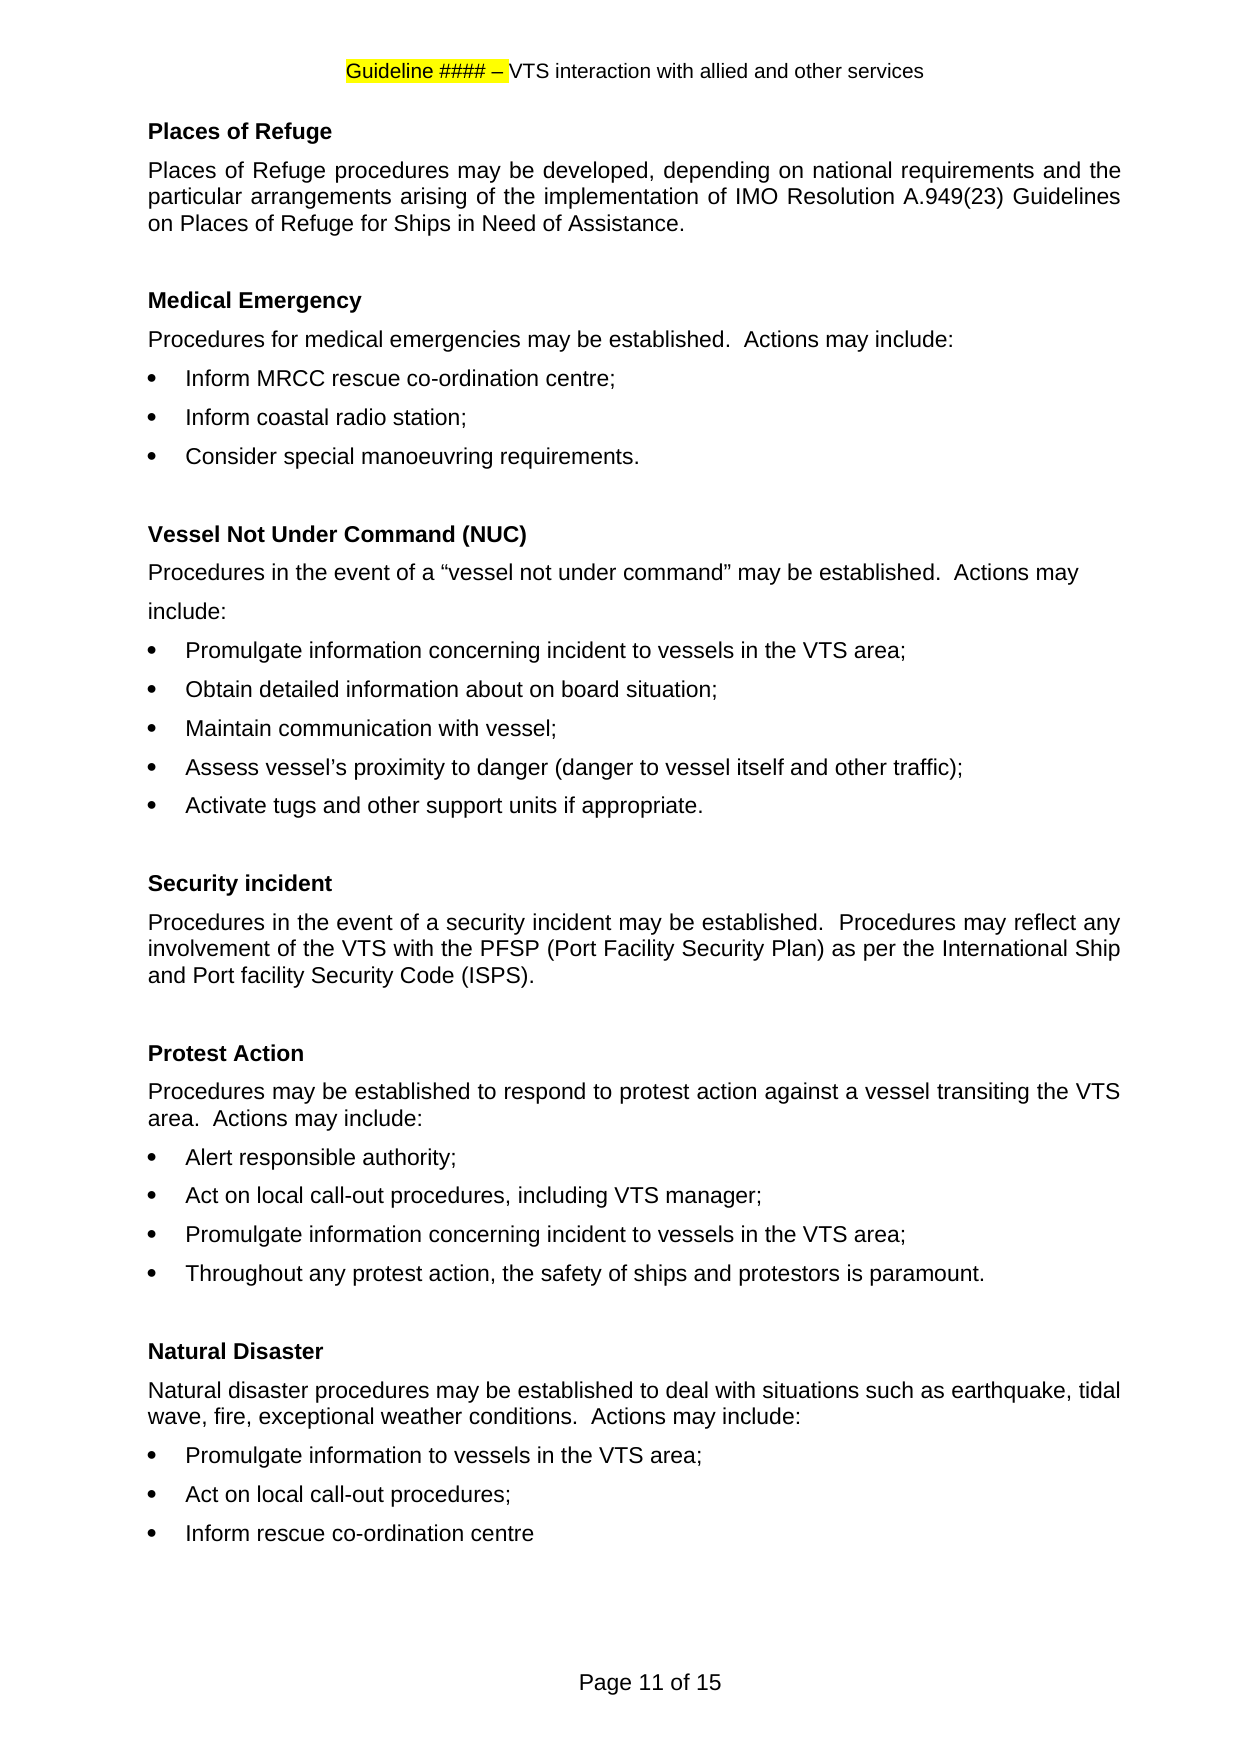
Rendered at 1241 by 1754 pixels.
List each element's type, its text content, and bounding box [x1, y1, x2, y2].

list Inform coastal radio station; [148, 404, 1122, 430]
text Procedures may be established to respond to protest action against a vessel transiting the VTS area. Actions may include: [148, 1078, 1122, 1131]
text Vessel Not Under Command (NUC) [148, 521, 1122, 547]
list Inform rescue co-ordination centre [148, 1519, 1122, 1546]
text Security incident [148, 870, 1122, 897]
text Places of Refuge procedures may be developed, depending on national requirements and the particular arrangements arising of the implementation of IMO Resolution A.949(23) Guidelines on Places of Refuge for Ships in Need of Assistance. [148, 157, 1122, 236]
text Procedures in the event of a security incident may be established. Procedures may reflect any involvement of the VTS with the PFSP (Port Facility Security Plan) as per the International Ship and Port facility Security Code (ISPS). [148, 909, 1122, 988]
text Medical Emergency [148, 287, 1122, 314]
text include: [148, 598, 1122, 624]
list Activate tugs and other support units if appropriate. [148, 792, 1122, 819]
list Act on local call-out procedures, including VTS manager; [148, 1182, 1122, 1209]
list Throughout any protest action, the safety of ships and protestors is paramount. [148, 1260, 1122, 1286]
list Consider special manoeuvring requirements. [148, 443, 1122, 469]
text Places of Refuge [148, 118, 1122, 144]
list Promulgate information to vessels in the VTS area; [148, 1442, 1122, 1468]
list Promulgate information concerning incident to vessels in the VTS area; [148, 637, 1122, 663]
text Procedures in the event of a “vessel not under command” may be established. Actions may [148, 559, 1122, 586]
list Inform MRCC rescue co-ordination centre; [148, 365, 1122, 391]
list Maintain communication with vessel; [148, 715, 1122, 741]
text Protest Action [148, 1039, 1122, 1066]
list Obtain detailed information about on board situation; [148, 676, 1122, 702]
text Natural Disaster [148, 1338, 1122, 1364]
text Procedures for medical emergencies may be established. Actions may include: [148, 326, 1122, 353]
text Natural disaster procedures may be established to deal with situations such as earthquake, tidal wave, fire, exceptional weather conditions. Actions may include: [148, 1377, 1122, 1429]
list Act on local call-out procedures; [148, 1481, 1122, 1507]
list Alert responsible authority; [148, 1143, 1122, 1170]
list Promulgate information concerning incident to vessels in the VTS area; [148, 1221, 1122, 1248]
list Assess vessel’s proximity to danger (danger to vessel itself and other traffic); [148, 754, 1122, 780]
